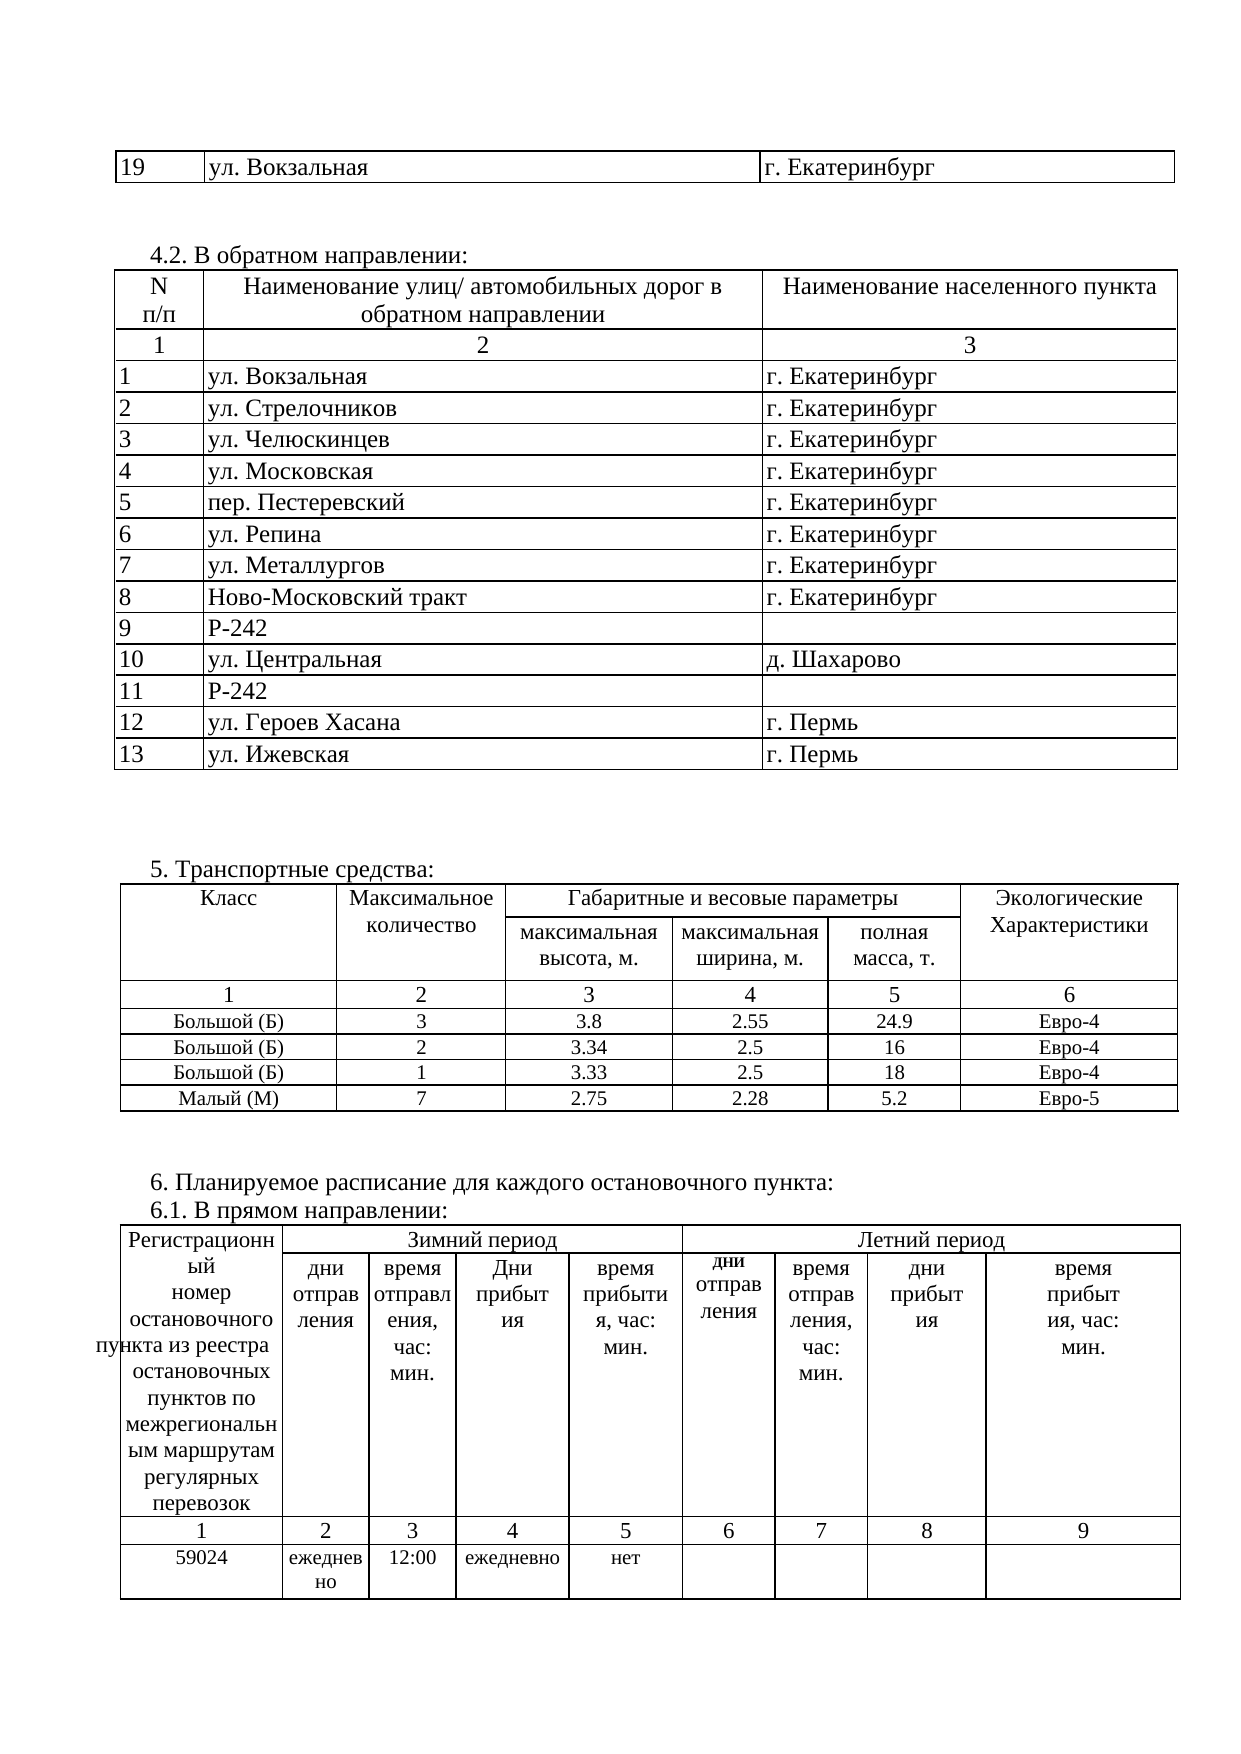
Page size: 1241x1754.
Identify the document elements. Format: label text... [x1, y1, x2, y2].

table_cell 2 [337, 981, 505, 1007]
table_cell время отправ ления, час: мин. [776, 1254, 867, 1516]
text 5. Транспортные средства: [150, 854, 1090, 883]
table_cell 1 [121, 1517, 282, 1543]
table_cell ежедневно [283, 1545, 368, 1598]
table_cell дни прибыт ия [868, 1254, 985, 1516]
table_cell 1 [115, 361, 203, 391]
table_cell г. Екатеринбург [763, 360, 1177, 391]
table_cell ежедневно [457, 1545, 568, 1598]
table_header N п/п [115, 271, 203, 328]
table_cell Р-242 [204, 613, 762, 643]
table_cell 9 [115, 613, 203, 643]
table_cell 1 [337, 1060, 505, 1084]
table_cell д. Шахарово [763, 643, 1177, 674]
table_cell г. Пермь [763, 737, 1177, 769]
table_cell ул. Ижевская [204, 739, 762, 769]
table_header Максимальное количество [337, 885, 505, 979]
table_cell 3 [337, 1009, 505, 1033]
table_cell ул. Вокзальная [205, 152, 759, 181]
table_cell время прибыти я, час: мин. [570, 1254, 682, 1516]
table_cell 6 [961, 981, 1177, 1007]
table_cell ул. Челюскинцев [204, 424, 762, 454]
table_cell время отправл ения, час: мин. [370, 1254, 455, 1516]
table_cell ул. Репина [204, 519, 762, 548]
table_cell Большой (Б) [121, 1035, 336, 1059]
table_cell Большой (Б) [121, 1060, 336, 1084]
table_cell 6 [115, 518, 203, 548]
table_cell 1 [115, 329, 203, 360]
table_cell [987, 1545, 1180, 1598]
table_cell ул. Героев Хасана [204, 707, 762, 737]
table_cell пер. Пестеревский [204, 487, 762, 517]
table_cell максимальная ширина, м. [673, 918, 827, 979]
table_cell г. Екатеринбург [763, 423, 1177, 454]
table_cell 2.28 [673, 1086, 827, 1110]
table_cell максимальная высота, м. [506, 918, 672, 979]
table_cell 18 [829, 1060, 960, 1084]
table_cell 5 [115, 487, 203, 517]
table_cell г. Екатеринбург [761, 152, 1174, 181]
table_cell 9 [987, 1517, 1180, 1543]
table_cell г. Екатеринбург [763, 580, 1177, 611]
table_cell ул. Московская [204, 456, 762, 486]
table_cell ул. Металлургов [204, 550, 762, 580]
text 6.1. В прямом направлении: [150, 1195, 1090, 1224]
table_cell [763, 611, 1177, 643]
table_cell Евро-4 [961, 1035, 1177, 1059]
table_cell Евро-4 [961, 1009, 1177, 1033]
table_cell ул. Стрелочников [204, 393, 762, 423]
table_cell 3 [506, 981, 672, 1007]
table_cell полная масса, т. [829, 918, 960, 979]
table_header Класс [121, 885, 336, 979]
table_cell 10 [115, 644, 203, 674]
table_cell Р-242 [204, 676, 762, 706]
table_cell [763, 674, 1177, 706]
table_header Наименование улиц/ автомобильных дорог в обратном направлении [204, 271, 762, 328]
table_cell 7 [776, 1517, 867, 1543]
table_cell дни отправ ления [283, 1254, 368, 1516]
table_cell ДНИ отправ ления [683, 1254, 774, 1516]
table_cell ул. Центральная [204, 645, 762, 674]
table_cell 2.55 [673, 1009, 827, 1033]
table_cell 2 [204, 330, 762, 360]
table_header Зимний период [283, 1226, 682, 1252]
table_header Летний период [683, 1226, 1180, 1252]
table_cell [776, 1545, 867, 1598]
table_cell 2.75 [506, 1086, 672, 1110]
text 4.2. В обратном направлении: [150, 241, 1090, 269]
table_cell 2 [115, 392, 203, 423]
table_cell Малый (М) [121, 1086, 336, 1110]
table_cell Дни прибыт ия [457, 1254, 568, 1516]
table_cell Большой (Б) [121, 1009, 336, 1033]
table_header Экологические Характеристики [961, 885, 1177, 979]
table_cell г. Екатеринбург [763, 549, 1177, 580]
table_cell Ново-Московский тракт [204, 582, 762, 611]
table_cell 6 [683, 1517, 774, 1543]
table_cell 3.8 [506, 1009, 672, 1033]
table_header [121, 1226, 282, 1516]
table_cell 3 [370, 1517, 455, 1543]
table_cell г. Екатеринбург [763, 486, 1177, 517]
table_cell 4 [673, 981, 827, 1007]
table_cell 5 [829, 981, 960, 1007]
table_cell [683, 1545, 774, 1598]
table_cell 2 [337, 1035, 505, 1059]
table_cell 24.9 [829, 1009, 960, 1033]
table_cell 3 [115, 424, 203, 454]
table_cell 5.2 [829, 1086, 960, 1110]
text 6. Планируемое расписание для каждого остановочного пункта: [150, 1167, 1090, 1195]
table_cell 12 [115, 707, 203, 737]
table_header Габаритные и весовые параметры [506, 885, 960, 916]
table_cell 11 [115, 675, 203, 706]
table_cell 2.5 [673, 1060, 827, 1084]
table_cell 13 [115, 738, 203, 769]
table_cell г. Пермь [763, 706, 1177, 737]
table_cell 8 [868, 1517, 985, 1543]
table_cell [868, 1545, 985, 1598]
table_cell г. Екатеринбург [763, 391, 1177, 423]
table_cell 16 [829, 1035, 960, 1059]
table_cell 2 [283, 1517, 368, 1543]
table_cell ул. Вокзальная [204, 361, 762, 391]
table_cell Евро-5 [961, 1086, 1177, 1110]
table_cell 12:00 [370, 1545, 455, 1598]
table_cell Евро-4 [961, 1060, 1177, 1084]
table_cell 5 [570, 1517, 682, 1543]
table_cell время прибыт ия, час: мин. [987, 1254, 1180, 1516]
table_cell 8 [115, 581, 203, 611]
table_cell 1 [121, 981, 336, 1007]
table_cell 19 [117, 152, 204, 181]
table_cell 4 [115, 455, 203, 486]
table_cell г. Екатеринбург [763, 517, 1177, 548]
table_cell г. Екатеринбург [763, 454, 1177, 486]
table_cell 3 [763, 328, 1177, 360]
table_cell 59024 [121, 1545, 282, 1598]
table_cell 7 [337, 1086, 505, 1110]
table_cell 4 [457, 1517, 568, 1543]
table_cell 2.5 [673, 1035, 827, 1059]
table_cell 3.34 [506, 1035, 672, 1059]
table_header Наименование населенного пункта [763, 271, 1177, 328]
table_cell нет [570, 1545, 682, 1598]
table_cell 7 [115, 550, 203, 580]
table_cell 3.33 [506, 1060, 672, 1084]
